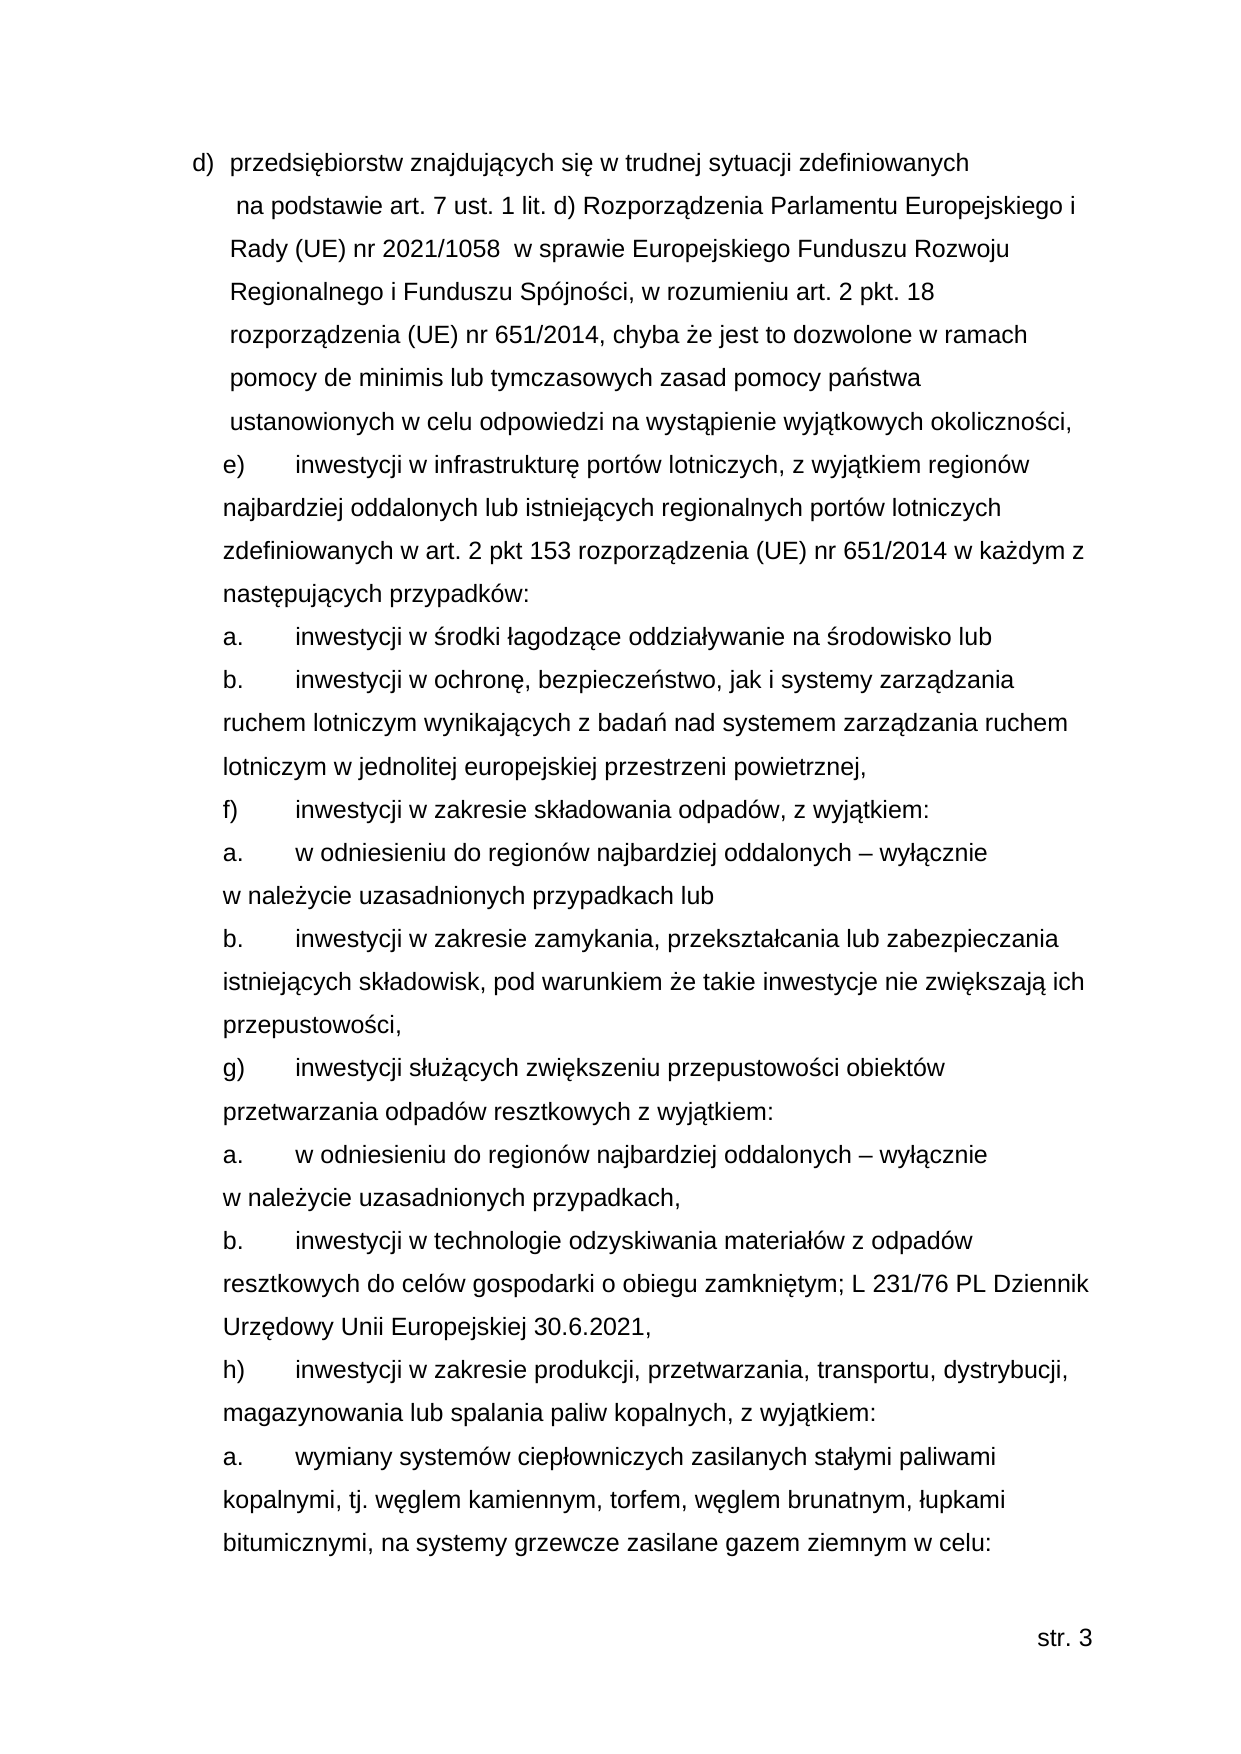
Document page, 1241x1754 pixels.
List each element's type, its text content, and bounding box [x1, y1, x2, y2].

list przedsiębiorstw znajdujących się w trudnej sytuacji zdefiniowanych na podstawie art. 7 ust. 1 lit. d) Rozporządzenia Parlamentu Europejskiego i Rady (UE) nr 2021/1058 w sprawie Europejskiego Funduszu Rozwoju Regionalnego i Funduszu Spójności, w rozumieniu art. 2 pkt. 18 rozporządzenia (UE) nr 651/2014, chyba że jest to dozwolone w ramach pomocy de minimis lub tymczasowych zasad pomocy państwa ustanowionych w celu odpowiedzi na wystąpienie wyjątkowych okoliczności, [192, 148, 1093, 435]
list w odniesieniu do regionów najbardziej oddalonych – wyłącznie w należycie uzasadnionych przypadkach, [223, 1139, 1093, 1211]
list wymiany systemów ciepłowniczych zasilanych stałymi paliwami kopalnymi, tj. węglem kamiennym, torfem, węglem brunatnym, łupkami bitumicznymi, na systemy grzewcze zasilane gazem ziemnym w celu: [223, 1441, 1093, 1556]
list inwestycji w technologie odzyskiwania materiałów z odpadów resztkowych do celów gospodarki o obiegu zamkniętym; L 231/76 PL Dziennik Urzędowy Unii Europejskiej 30.6.2021, [223, 1226, 1093, 1341]
list inwestycji służących zwiększeniu przepustowości obiektów przetwarzania odpadów resztkowych z wyjątkiem: [223, 1053, 1093, 1125]
list inwestycji w środki łagodzące oddziaływanie na środowisko lub [223, 622, 1093, 651]
list inwestycji w infrastrukturę portów lotniczych, z wyjątkiem regionów najbardziej oddalonych lub istniejących regionalnych portów lotniczych zdefiniowanych w art. 2 pkt 153 rozporządzenia (UE) nr 651/2014 w każdym z następujących przypadków: [223, 449, 1093, 608]
list inwestycji w zakresie składowania odpadów, z wyjątkiem: [223, 794, 1093, 823]
list inwestycji w ochronę, bezpieczeństwo, jak i systemy zarządzania ruchem lotniczym wynikających z badań nad systemem zarządzania ruchem lotniczym w jednolitej europejskiej przestrzeni powietrznej, [223, 665, 1093, 780]
list inwestycji w zakresie produkcji, przetwarzania, transportu, dystrybucji, magazynowania lub spalania paliw kopalnych, z wyjątkiem: [223, 1355, 1093, 1427]
list inwestycji w zakresie zamykania, przekształcania lub zabezpieczania istniejących składowisk, pod warunkiem że takie inwestycje nie zwiększają ich przepustowości, [223, 924, 1093, 1039]
list w odniesieniu do regionów najbardziej oddalonych – wyłącznie w należycie uzasadnionych przypadkach lub [223, 838, 1093, 909]
